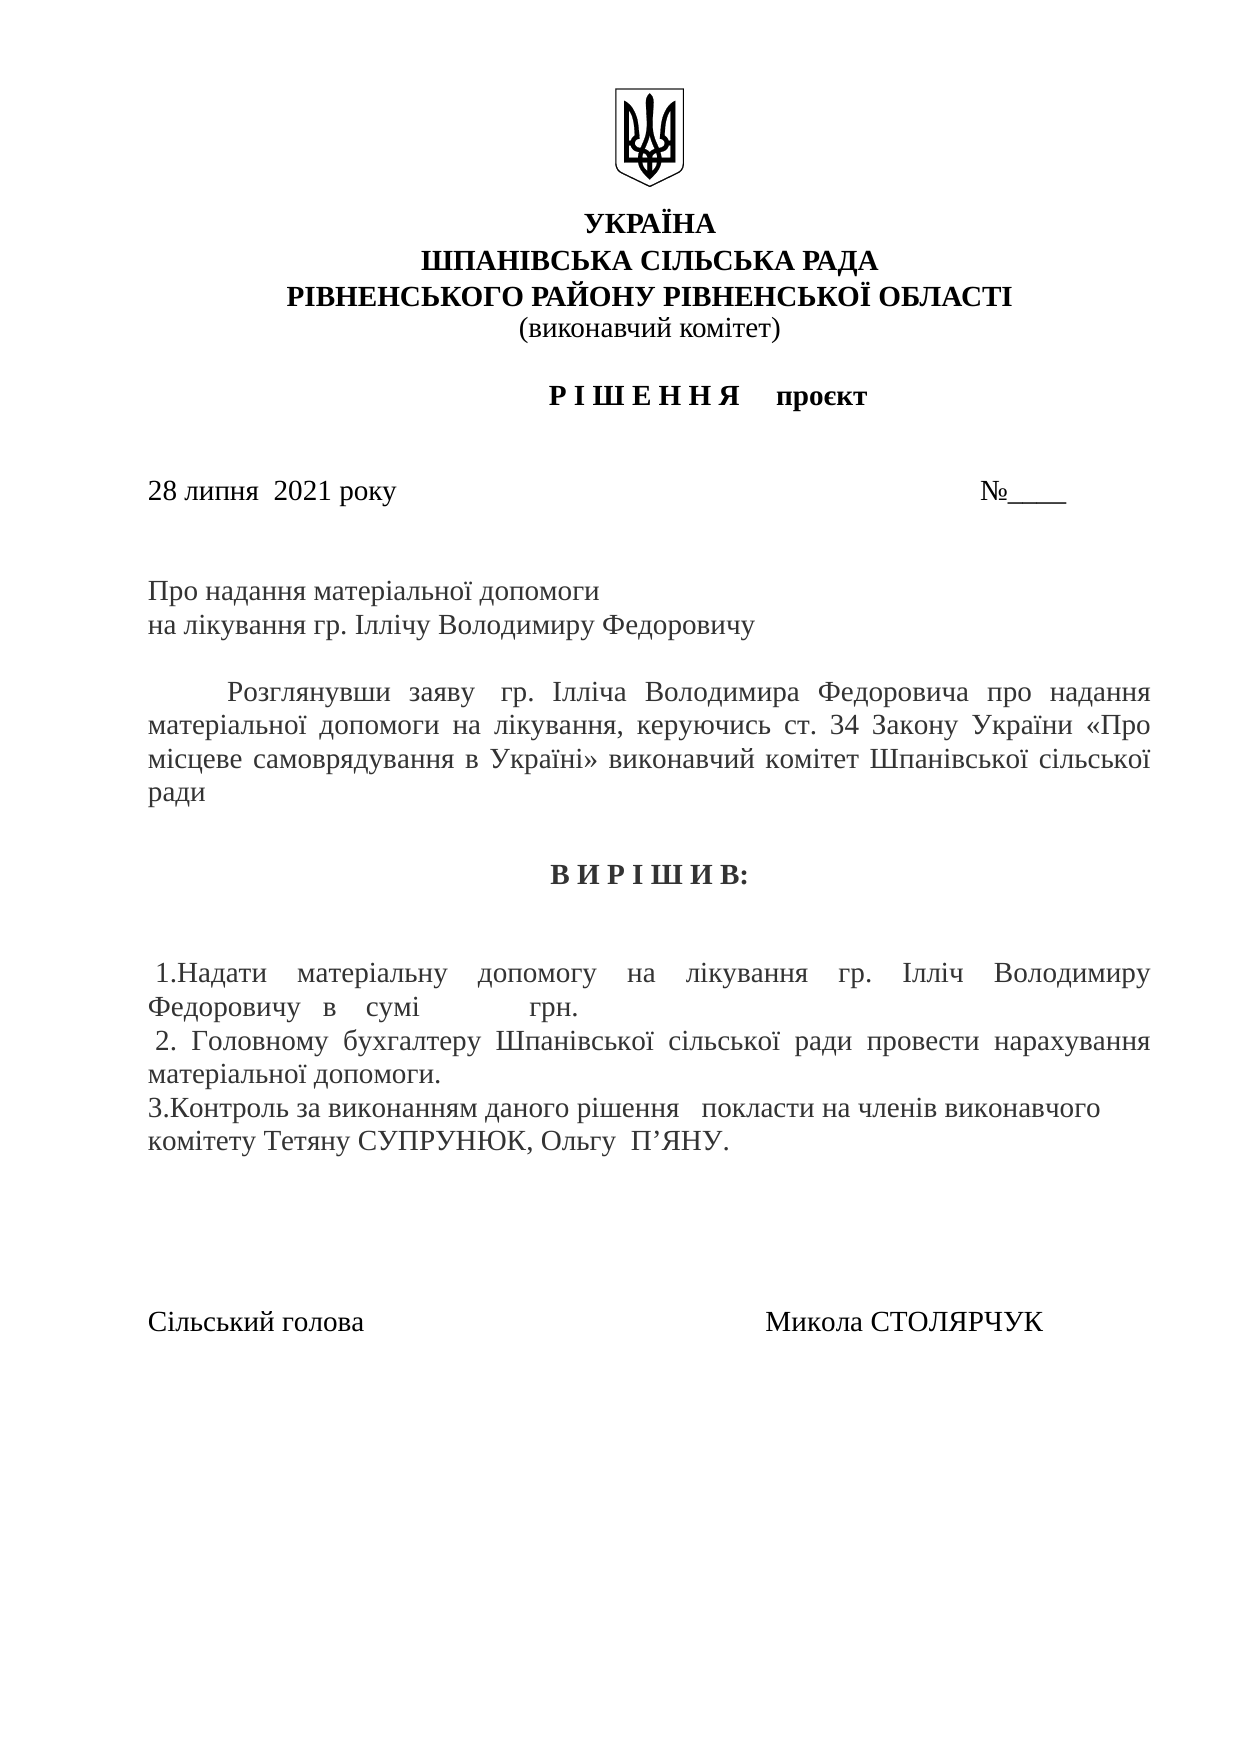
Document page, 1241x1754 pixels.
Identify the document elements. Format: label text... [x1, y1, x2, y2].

text (виконавчий комітет) [148, 311, 1152, 344]
text Україна [148, 206, 1152, 240]
text Сільський голова Микола СТОЛЯРЧУК [148, 1304, 1152, 1338]
text Про надання матеріальної допомоги [148, 573, 1152, 607]
text ШПАНІВСЬКА сільська рада [856, 252, 1152, 275]
text 28 липня 2021 року №____ [148, 473, 1152, 506]
text Р І Ш Е Н Н Я проєкт [148, 378, 1152, 411]
text РІВНЕНСЬКОГО РАЙОНУ РІВНЕНСЬКОЇ ОБЛАСТІ [148, 288, 1152, 311]
text ШПАНІВСЬКА сільська рада [148, 252, 838, 275]
text на лікування гр. Іллічу Володимиру Федоровичу [148, 607, 1152, 640]
text Розглянувши заяву гр. Ілліча Володимира Федоровича про надання матеріальної допомоги на лікування, керуючись ст. 34 Закону України «Про місцеве самоврядування в Україні» виконавчий комітет Шпанівської сільської ради [148, 674, 1152, 808]
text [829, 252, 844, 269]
text 1.Надати матеріальну допомогу на лікування гр. Ілліч Володимиру Федоровичу в сумі грн. [148, 956, 1152, 1023]
text 2. Головному бухгалтеру Шпанівської сільської ради провести нарахування матеріальної допомоги. [148, 1023, 1152, 1090]
text 3.Контроль за виконанням даного рішення покласти на членів виконавчого комітету Тетяну СУПРУНЮК, Ольгу П’ЯНУ. [148, 1090, 1152, 1157]
text В И Р І Ш И В: [148, 857, 1152, 891]
